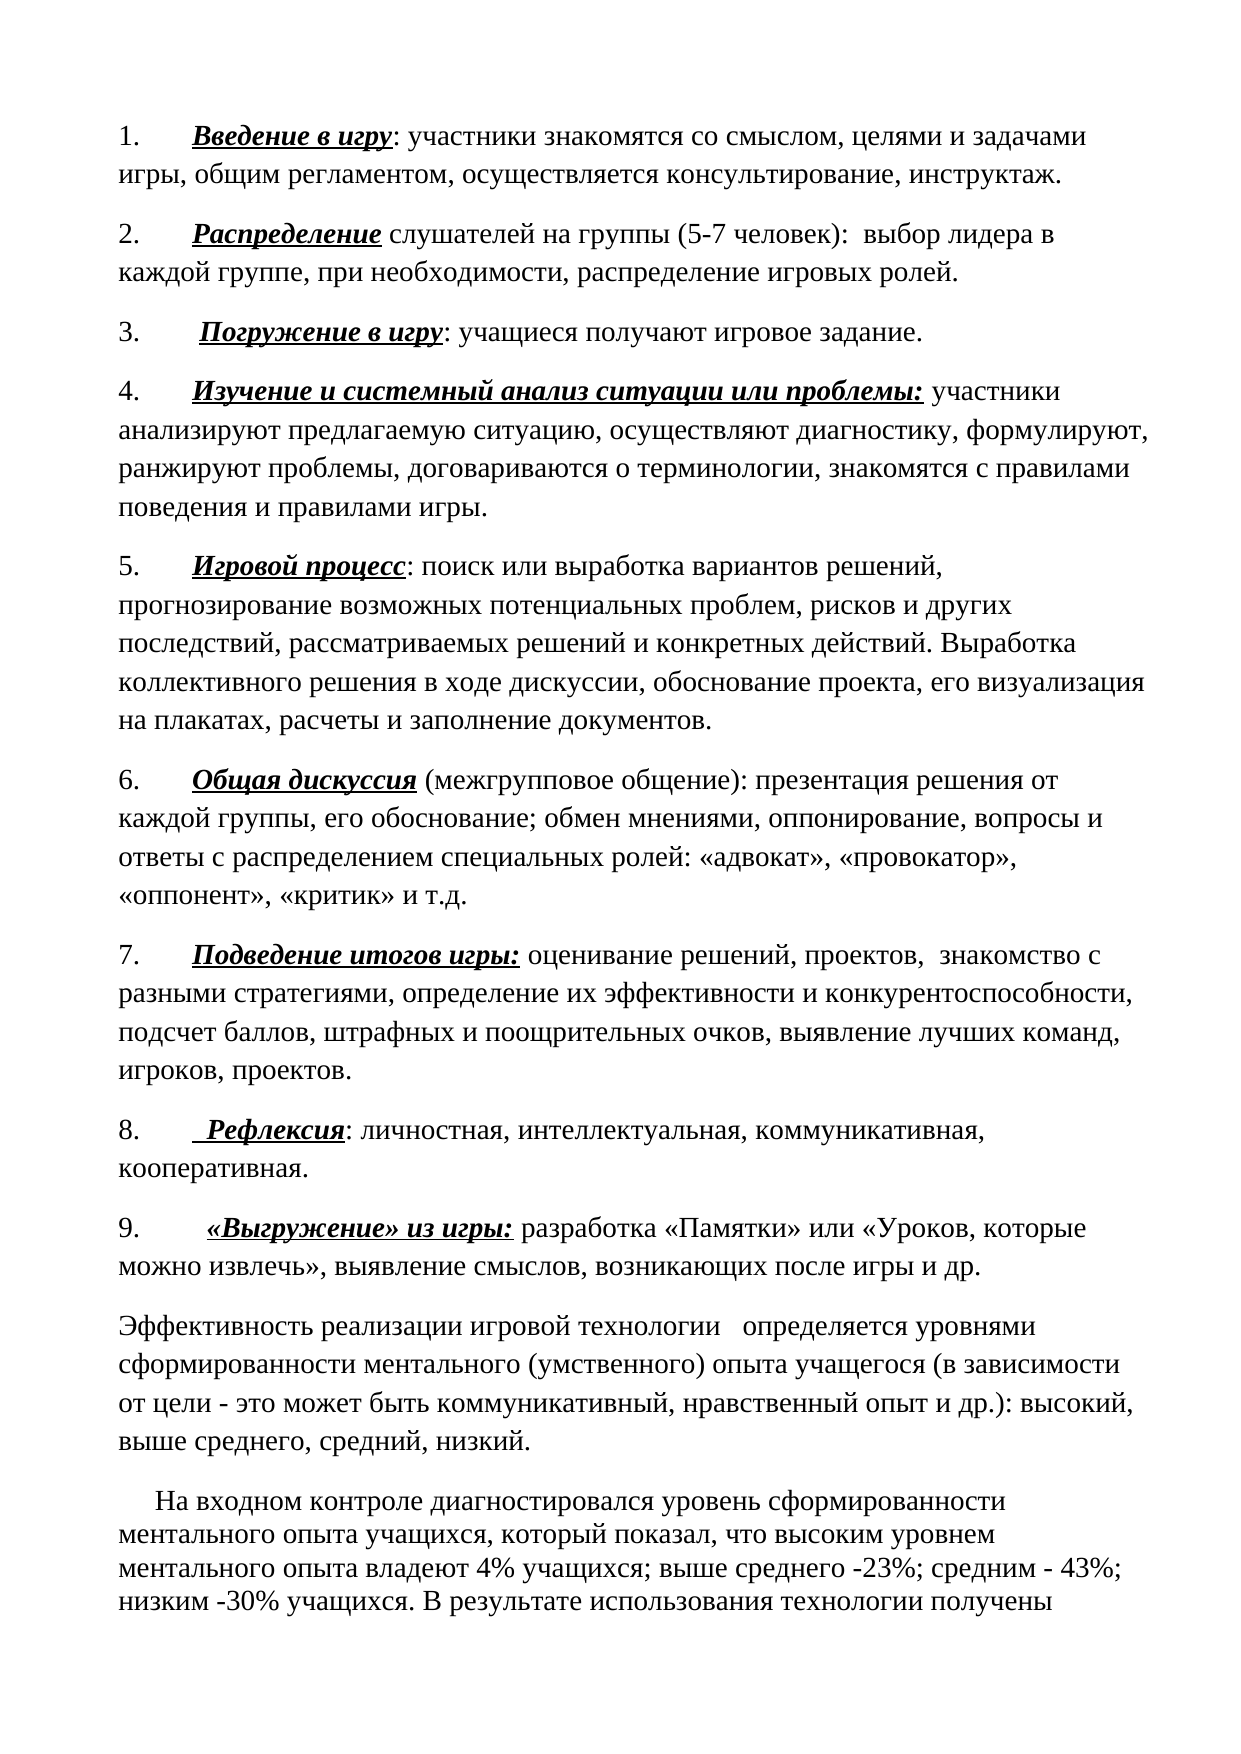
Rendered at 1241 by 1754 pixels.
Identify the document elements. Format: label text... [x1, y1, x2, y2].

text 9. «Выгружение» из игры: разработка «Памятки» или «Уроков, которые можно извлечь», выявление смыслов, возникающих после игры и др. [118, 1210, 1152, 1282]
text 6. Общая дискуссия (межгрупповое общение): презентация решения от каждой группы, его обоснование; обмен мнениями, оппонирование, вопросы и ответы с распределением специальных ролей: «адвокат», «провокатор», «оппонент», «критик» и т.д. [118, 762, 1152, 911]
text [118, 1483, 1152, 1617]
text 1. Введение в игру: участники знакомятся со смыслом, целями и задачами игры, общим регламентом, осуществляется консультирование, инструктаж. [118, 118, 1152, 190]
text 3. Погружение в игру: учащиеся получают игровое задание. [118, 314, 1152, 347]
text 5. Игровой процесс: поиск или выработка вариантов решений, прогнозирование возможных потенциальных проблем, рисков и других последствий, рассматриваемых решений и конкретных действий. Выработка коллективного решения в ходе дискуссии, обоснование проекта, его визуализация на плакатах, расчеты и заполнение документов. [118, 548, 1152, 736]
text 4. Изучение и системный анализ ситуации или проблемы: участники анализируют предлагаемую ситуацию, осуществляют диагностику, формулируют, ранжируют проблемы, договариваются о терминологии, знакомятся с правилами поведения и правилами игры. [118, 373, 1152, 522]
text 7. Подведение итогов игры: оценивание решений, проектов, знакомство с разными стратегиями, определение их эффективности и конкурентоспособности, подсчет баллов, штрафных и поощрительных очков, выявление лучших команд, игроков, проектов. [118, 937, 1152, 1086]
text Эффективность реализации игровой технологии определяется уровнями сформированности ментального (умственного) опыта учащегося (в зависимости от цели - это может быть коммуникативный, нравственный опыт и др.): высокий, выше среднего, средний, низкий. [118, 1308, 1152, 1457]
text 8. Рефлексия: личностная, интеллектуальная, коммуникативная, кооперативная. [118, 1112, 1152, 1184]
text 2. Распределение слушателей на группы (5-7 человек): выбор лидера в каждой группе, при необходимости, распределение игровых ролей. [118, 216, 1152, 288]
